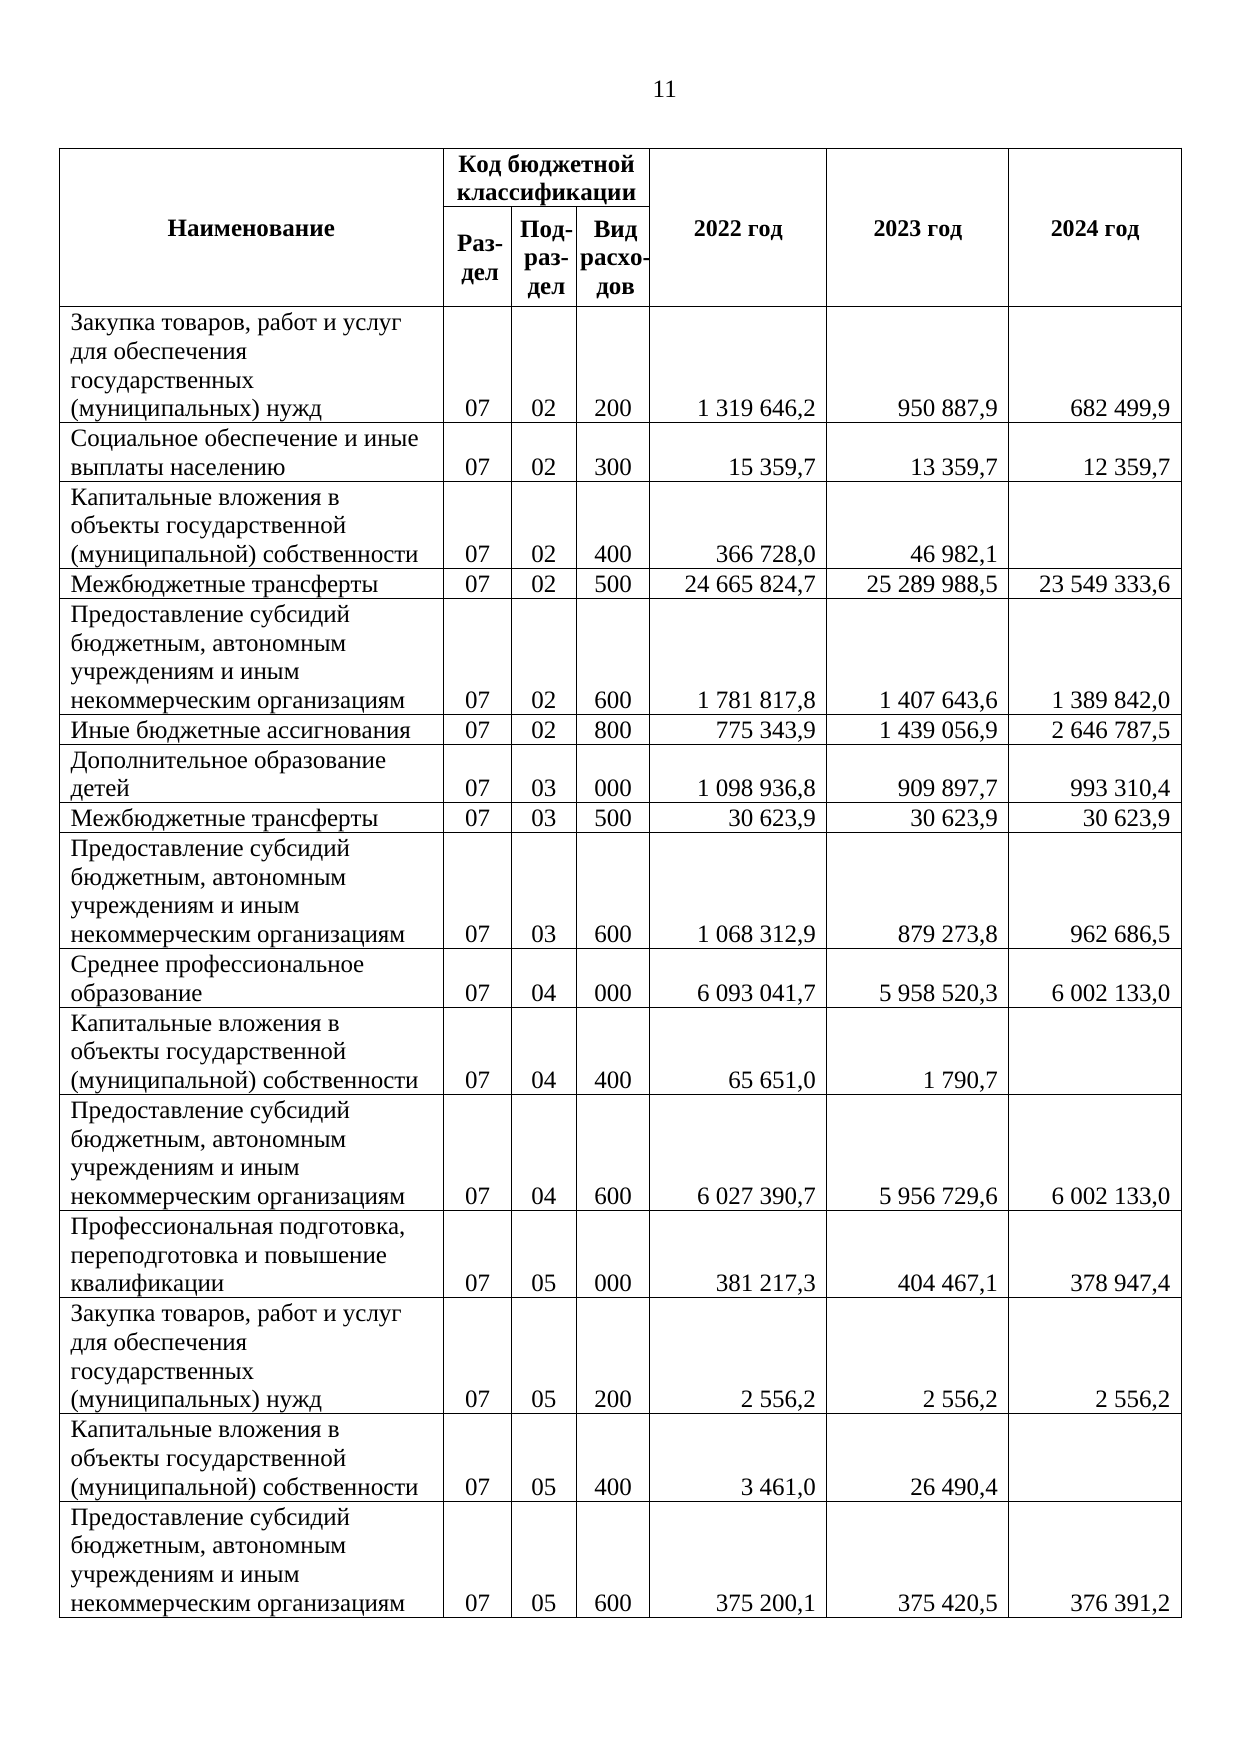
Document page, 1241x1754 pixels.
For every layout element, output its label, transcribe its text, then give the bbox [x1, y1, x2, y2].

table_cell 02 [512, 569, 576, 598]
table_cell 05 [512, 1298, 576, 1413]
table_cell 05 [512, 1211, 576, 1297]
table_cell 950 887,9 [827, 307, 1008, 422]
table_cell 404 467,1 [827, 1211, 1008, 1297]
table_cell 800 [577, 715, 649, 744]
table_cell 376 391,2 [1009, 1502, 1181, 1617]
table_cell 07 [444, 715, 511, 744]
table_cell Капитальные вложения в объекты государственной (муниципальной) собственности [60, 1414, 443, 1501]
table_cell 07 [444, 307, 511, 422]
table_cell 1 068 312,9 [650, 833, 826, 948]
table_cell 600 [577, 1095, 649, 1210]
table_header 2022 год [650, 149, 826, 306]
table_cell 46 982,1 [827, 482, 1008, 568]
table_cell 12 359,7 [1009, 423, 1181, 481]
table_cell 04 [512, 1008, 576, 1094]
table_cell 65 651,0 [650, 1008, 826, 1094]
table_cell 6 093 041,7 [650, 949, 826, 1007]
table_cell 200 [577, 307, 649, 422]
table_cell 682 499,9 [1009, 307, 1181, 422]
table_cell 07 [444, 1298, 511, 1413]
table_cell 13 359,7 [827, 423, 1008, 481]
table_cell 500 [577, 569, 649, 598]
table_cell 07 [444, 949, 511, 1007]
table_cell 07 [444, 1008, 511, 1094]
table_cell 3 461,0 [650, 1414, 826, 1501]
table_cell 2 556,2 [827, 1298, 1008, 1413]
table_cell 6 002 133,0 [1009, 949, 1181, 1007]
table_cell 1 781 817,8 [650, 599, 826, 714]
table_cell Среднее профессиональное образование [60, 949, 443, 1007]
table_cell Капитальные вложения в объекты государственной (муниципальной) собственности [60, 1008, 443, 1094]
table_cell 26 490,4 [827, 1414, 1008, 1501]
table_cell 07 [444, 1211, 511, 1297]
table_cell 381 217,3 [650, 1211, 826, 1297]
table_cell 400 [577, 482, 649, 568]
table_cell [1009, 482, 1181, 568]
table_cell 04 [512, 949, 576, 1007]
table_cell 000 [577, 949, 649, 1007]
table_cell Межбюджетные трансферты [60, 569, 443, 598]
table_cell 500 [577, 803, 649, 832]
table_cell 300 [577, 423, 649, 481]
table_cell 000 [577, 1211, 649, 1297]
table_cell 07 [444, 1095, 511, 1210]
table_cell Раз-дел [444, 207, 511, 306]
table_cell Под-раз-дел [512, 207, 576, 306]
table_cell 02 [512, 715, 576, 744]
table_cell 07 [444, 599, 511, 714]
table_header 2024 год [1009, 149, 1181, 306]
table_cell Предоставление субсидий бюджетным, автономным учреждениям и иным некоммерческим организациям [60, 1095, 443, 1210]
table_cell 2 646 787,5 [1009, 715, 1181, 744]
table_cell 6 002 133,0 [1009, 1095, 1181, 1210]
table_cell Закупка товаров, работ и услуг для обеспечения государственных (муниципальных) нужд [60, 1298, 443, 1413]
table_cell 07 [444, 803, 511, 832]
table_cell 02 [512, 599, 576, 714]
table_cell 378 947,4 [1009, 1211, 1181, 1297]
table_cell 30 623,9 [827, 803, 1008, 832]
table_cell 02 [512, 423, 576, 481]
table_cell 375 200,1 [650, 1502, 826, 1617]
table_cell 24 665 824,7 [650, 569, 826, 598]
table_cell 23 549 333,6 [1009, 569, 1181, 598]
table_cell 03 [512, 803, 576, 832]
table_cell 15 359,7 [650, 423, 826, 481]
table_cell 775 343,9 [650, 715, 826, 744]
table_cell 2 556,2 [650, 1298, 826, 1413]
table_cell 07 [444, 1414, 511, 1501]
table_cell Вид расхо-дов [577, 207, 649, 306]
table_cell 600 [577, 599, 649, 714]
table_cell [1009, 1414, 1181, 1501]
table_cell 07 [444, 833, 511, 948]
table_cell 993 310,4 [1009, 745, 1181, 802]
table_cell Профессиональная подготовка, переподготовка и повышение квалификации [60, 1211, 443, 1297]
table_cell 909 897,7 [827, 745, 1008, 802]
table_cell 04 [512, 1095, 576, 1210]
table_cell Иные бюджетные ассигнования [60, 715, 443, 744]
table_cell 2 556,2 [1009, 1298, 1181, 1413]
table_cell 5 956 729,6 [827, 1095, 1008, 1210]
table_cell 1 439 056,9 [827, 715, 1008, 744]
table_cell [60, 1502, 443, 1617]
table_cell 879 273,8 [827, 833, 1008, 948]
table_header Наименование [60, 149, 443, 306]
table_cell 600 [577, 1502, 649, 1617]
table_header 2023 год [827, 149, 1008, 306]
table_cell 1 319 646,2 [650, 307, 826, 422]
table_cell 600 [577, 833, 649, 948]
table_cell 05 [512, 1414, 576, 1501]
table_cell 30 623,9 [650, 803, 826, 832]
table_cell Предоставление субсидий бюджетным, автономным учреждениям и иным некоммерческим организациям [60, 833, 443, 948]
table_cell 02 [512, 307, 576, 422]
table_cell Социальное обеспечение и иные выплаты населению [60, 423, 443, 481]
table_cell 200 [577, 1298, 649, 1413]
table_cell 1 790,7 [827, 1008, 1008, 1094]
table_cell 03 [512, 833, 576, 948]
table_cell 5 958 520,3 [827, 949, 1008, 1007]
table_cell 25 289 988,5 [827, 569, 1008, 598]
table_cell 30 623,9 [1009, 803, 1181, 832]
table_cell 07 [444, 745, 511, 802]
table_cell Закупка товаров, работ и услуг для обеспечения государственных (муниципальных) нужд [60, 307, 443, 422]
table_cell 400 [577, 1008, 649, 1094]
table_cell 1 407 643,6 [827, 599, 1008, 714]
table_cell 6 027 390,7 [650, 1095, 826, 1210]
table_cell 05 [512, 1502, 576, 1617]
table_cell 1 389 842,0 [1009, 599, 1181, 714]
table_cell Дополнительное образование детей [60, 745, 443, 802]
table_cell 07 [444, 1502, 511, 1617]
table_cell 07 [444, 482, 511, 568]
table_cell [1009, 1008, 1181, 1094]
table_cell 962 686,5 [1009, 833, 1181, 948]
table_cell Капитальные вложения в объекты государственной (муниципальной) собственности [60, 482, 443, 568]
table_cell 400 [577, 1414, 649, 1501]
table_cell 375 420,5 [827, 1502, 1008, 1617]
table_cell 02 [512, 482, 576, 568]
table_cell Предоставление субсидий бюджетным, автономным учреждениям и иным некоммерческим организациям [60, 599, 443, 714]
table_cell 07 [444, 569, 511, 598]
table_cell 1 098 936,8 [650, 745, 826, 802]
table_cell 366 728,0 [650, 482, 826, 568]
table_cell 03 [512, 745, 576, 802]
table_cell 07 [444, 423, 511, 481]
table_cell 000 [577, 745, 649, 802]
table_header Код бюджетной классификации [444, 149, 649, 206]
table_cell Межбюджетные трансферты [60, 803, 443, 832]
